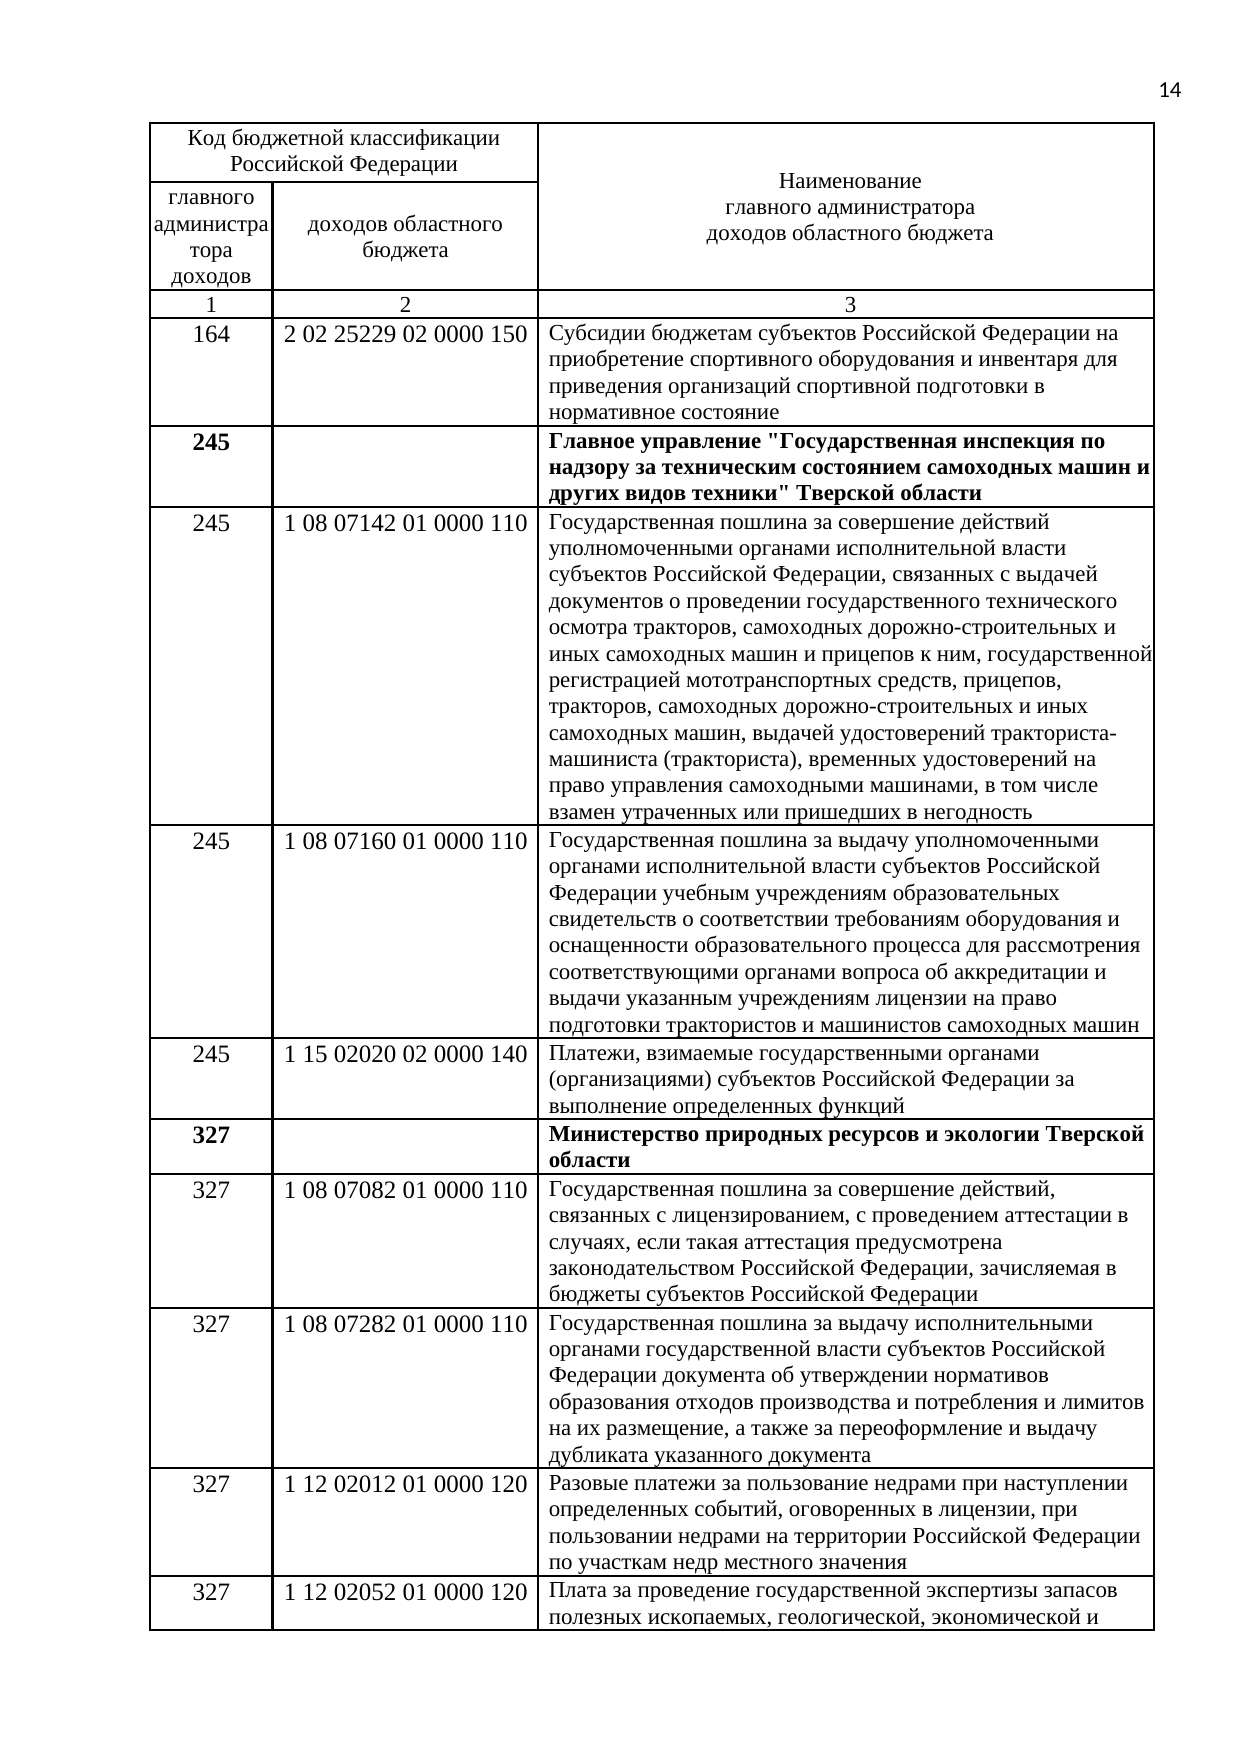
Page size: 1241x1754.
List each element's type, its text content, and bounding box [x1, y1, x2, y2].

table_cell 164 [151, 319, 271, 424]
table_cell 3 [539, 291, 1153, 317]
table_cell 2 02 25229 02 0000 150 [274, 319, 537, 424]
table_cell 1 08 07082 01 0000 110 [274, 1175, 537, 1307]
table_cell 1 08 07160 01 0000 110 [274, 826, 537, 1037]
table_cell Государственная пошлина за выдачу исполнительными органами государственной власти субъектов Российской Федерации документа об утверждении нормативов образования отходов производства и потребления и лимитов на их размещение, а также за переоформление и выдачу дубликата указанного документа [539, 1309, 1153, 1467]
table_cell 1 08 07142 01 0000 110 [274, 508, 537, 824]
table_cell 2 [274, 291, 537, 317]
table_cell [274, 427, 537, 506]
table_cell доходов областного бюджета [274, 183, 537, 289]
table_cell Государственная пошлина за совершение действий, связанных с лицензированием, с проведением аттестации в случаях, если такая аттестация предусмотрена законодательством Российской Федерации, зачисляемая в бюджеты субъектов Российской Федерации [539, 1175, 1153, 1307]
table_cell [274, 1120, 537, 1173]
table_cell 1 12 02052 01 0000 120 [274, 1577, 537, 1629]
table_cell 327 [151, 1120, 271, 1173]
table_cell 245 [151, 427, 271, 506]
table_cell 327 [151, 1577, 271, 1629]
table_header Наименование главного администратора доходов областного бюджета [539, 124, 1153, 289]
table_cell 245 [151, 1039, 271, 1118]
table_cell Разовые платежи за пользование недрами при наступлении определенных событий, оговоренных в лицензии, при пользовании недрами на территории Российской Федерации по участкам недр местного значения [539, 1469, 1153, 1574]
table_cell главного администратора доходов [151, 183, 271, 289]
table_header Код бюджетной классификации Российской Федерации [151, 124, 537, 181]
table_cell 1 [151, 291, 271, 317]
table_cell Государственная пошлина за выдачу уполномоченными органами исполнительной власти субъектов Российской Федерации учебным учреждениям образовательных свидетельств о соответствии требованиям оборудования и оснащенности образовательного процесса для рассмотрения соответствующими органами вопроса об аккредитации и выдачи указанным учреждениям лицензии на право подготовки трактористов и машинистов самоходных машин [539, 826, 1153, 1037]
table_cell 245 [151, 826, 271, 1037]
table_cell Субсидии бюджетам субъектов Российской Федерации на приобретение спортивного оборудования и инвентаря для приведения организаций спортивной подготовки в нормативное состояние [539, 319, 1153, 424]
table_cell 327 [151, 1309, 271, 1467]
table_cell Главное управление "Государственная инспекция по надзору за техническим состоянием самоходных машин и других видов техники" Тверской области [539, 427, 1153, 506]
table_cell Министерство природных ресурсов и экологии Тверской области [539, 1120, 1153, 1173]
table_cell 1 12 02012 01 0000 120 [274, 1469, 537, 1574]
table_cell 1 15 02020 02 0000 140 [274, 1039, 537, 1118]
table_cell 245 [151, 508, 271, 824]
table_cell 1 08 07282 01 0000 110 [274, 1309, 537, 1467]
table_cell 327 [151, 1469, 271, 1574]
table_cell Государственная пошлина за совершение действий уполномоченными органами исполнительной власти субъектов Российской Федерации, связанных с выдачей документов о проведении государственного технического осмотра тракторов, самоходных дорожно-строительных и иных самоходных машин и прицепов к ним, государственной регистрацией мототранспортных средств, прицепов, тракторов, самоходных дорожно-строительных и иных самоходных машин, выдачей удостоверений тракториста-машиниста (тракториста), временных удостоверений на право управления самоходными машинами, в том числе взамен утраченных или пришедших в негодность [539, 508, 1153, 824]
table_cell Платежи, взимаемые государственными органами (организациями) субъектов Российской Федерации за выполнение определенных функций [539, 1039, 1153, 1118]
table_cell 327 [151, 1175, 271, 1307]
